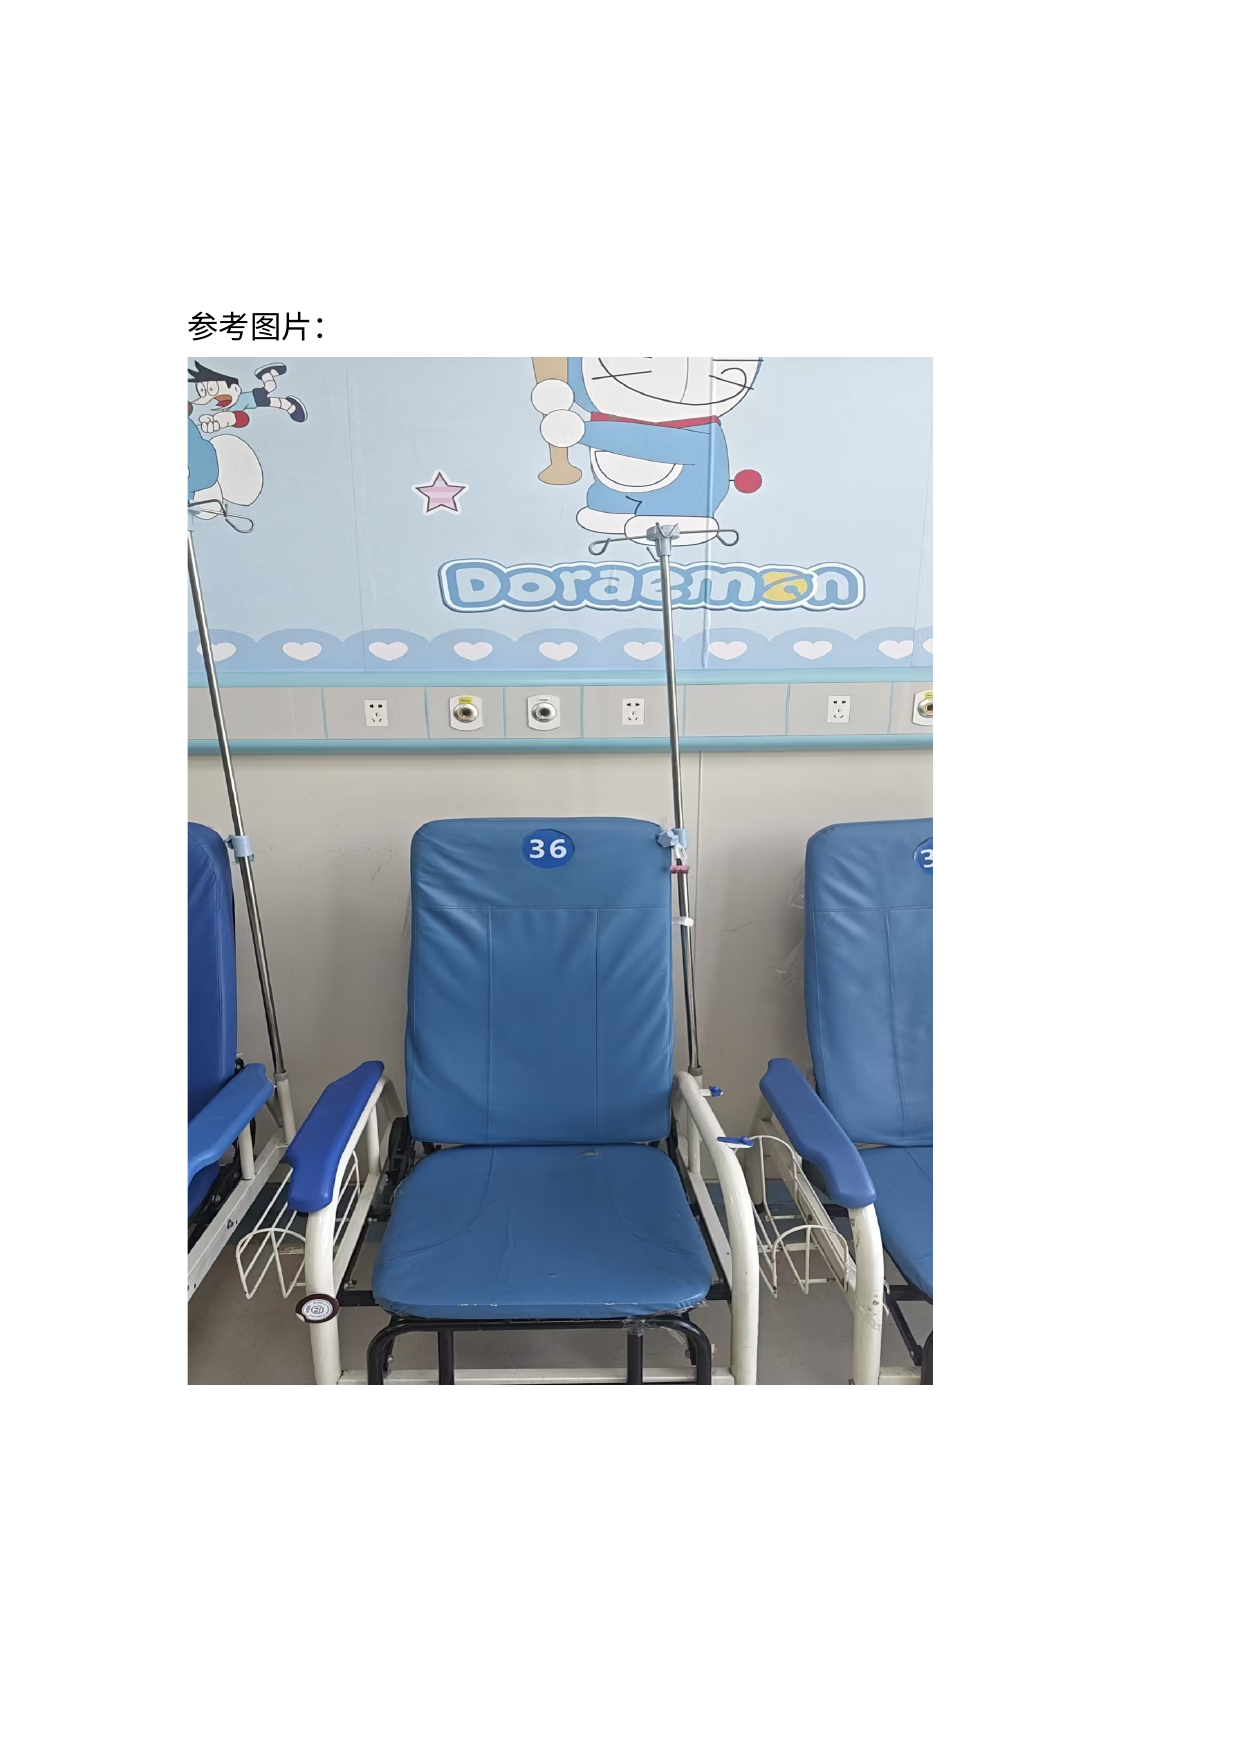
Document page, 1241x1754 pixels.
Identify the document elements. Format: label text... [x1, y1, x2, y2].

picture [187, 357, 933, 1385]
